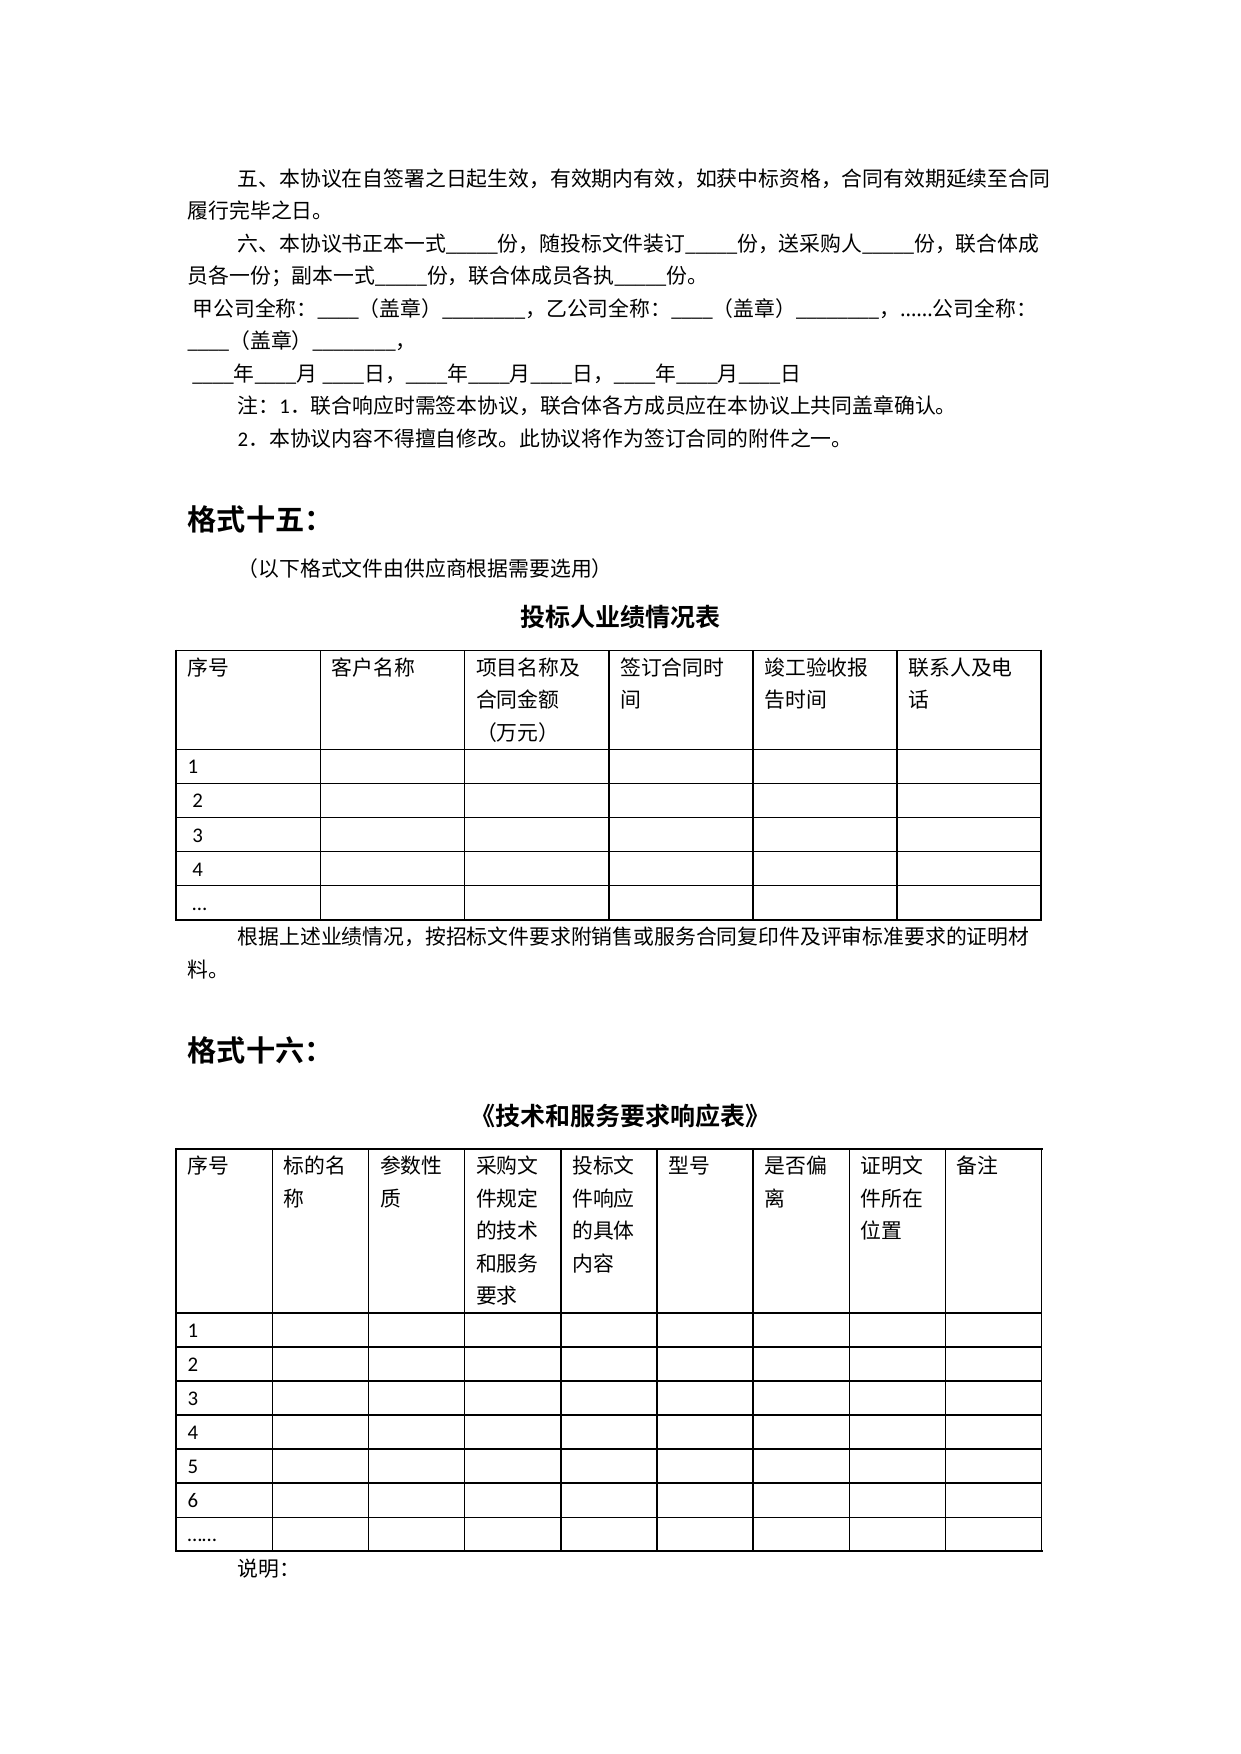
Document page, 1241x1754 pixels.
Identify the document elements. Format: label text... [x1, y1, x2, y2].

table_cell [850, 1348, 945, 1380]
text 格式十六： [187, 1018, 1053, 1083]
table_header 投标文件响应的具体内容 [562, 1150, 656, 1312]
table_cell [465, 852, 608, 885]
table_cell [273, 1416, 368, 1448]
table_cell [754, 886, 896, 919]
table_cell [898, 750, 1040, 783]
table_cell [273, 1518, 368, 1550]
table_cell [850, 1484, 945, 1516]
text 五、本协议在自签署之日起生效，有效期内有效，如获中标资格，合同有效期延续至合同履行完毕之日。 [187, 162, 1053, 227]
table_cell [562, 1382, 656, 1414]
table_cell 3 [177, 1382, 272, 1414]
text 注：1．联合响应时需签本协议，联合体各方成员应在本协议上共同盖章确认。 [187, 389, 1053, 422]
table_cell [610, 750, 752, 783]
table_cell [754, 1382, 849, 1414]
table_cell [610, 886, 752, 919]
table_cell [273, 1484, 368, 1516]
table_header 竣工验收报告时间 [754, 651, 896, 748]
table_cell 1 [177, 1314, 272, 1346]
table_cell [562, 1518, 656, 1550]
table_cell [946, 1450, 1041, 1482]
table_cell [465, 1450, 560, 1482]
table_cell 2 [177, 784, 320, 817]
table_cell [658, 1484, 752, 1516]
table_cell [658, 1382, 752, 1414]
text 说明： [187, 1552, 1053, 1584]
text 《技术和服务要求响应表》 [187, 1083, 1053, 1148]
table_cell [369, 1314, 464, 1346]
table_cell [465, 886, 608, 919]
table_cell [562, 1314, 656, 1346]
table_cell [465, 818, 608, 851]
table_cell [562, 1348, 656, 1380]
table_cell [850, 1518, 945, 1550]
table_header 是否偏离 [754, 1150, 849, 1312]
table_cell [898, 886, 1040, 919]
table_cell … [177, 886, 320, 919]
table_cell 6 [177, 1484, 272, 1516]
table_cell …… [177, 1518, 272, 1550]
table_cell [369, 1348, 464, 1380]
text 根据上述业绩情况，按招标文件要求附销售或服务合同复印件及评审标准要求的证明材料。 [187, 920, 1053, 985]
table_cell [562, 1450, 656, 1482]
table_header 证明文件所在位置 [850, 1150, 945, 1312]
table_header 标的名称 [273, 1150, 368, 1312]
table_header 型号 [658, 1150, 752, 1312]
table_cell [562, 1416, 656, 1448]
table_cell [465, 1518, 560, 1550]
text ____年____月 ____日，____年____月____日，____年____月____日 [187, 357, 1053, 389]
table_cell [321, 852, 464, 885]
table_cell [754, 750, 896, 783]
table_cell [898, 818, 1040, 851]
table_cell [273, 1382, 368, 1414]
table_cell [273, 1450, 368, 1482]
table_cell [369, 1450, 464, 1482]
table_cell 3 [177, 818, 320, 851]
table_header 序号 [177, 1150, 272, 1312]
table_cell [610, 818, 752, 851]
table_cell [898, 852, 1040, 885]
table_header 参数性质 [369, 1150, 464, 1312]
table_cell [321, 750, 464, 783]
table_cell [946, 1348, 1041, 1380]
table_cell [754, 1314, 849, 1346]
table_cell [754, 1518, 849, 1550]
table_cell [898, 784, 1040, 817]
table_cell [946, 1416, 1041, 1448]
table_cell [369, 1416, 464, 1448]
table_cell [465, 1348, 560, 1380]
table_header 客户名称 [321, 651, 464, 748]
table_cell [321, 784, 464, 817]
table_cell [369, 1382, 464, 1414]
table_cell 2 [177, 1348, 272, 1380]
table_cell [658, 1348, 752, 1380]
table_cell [754, 1450, 849, 1482]
table_header 项目名称及合同金额（万元） [465, 651, 608, 748]
table_cell [658, 1314, 752, 1346]
table_cell [658, 1450, 752, 1482]
text （以下格式文件由供应商根据需要选用） [187, 552, 1053, 584]
text 投标人业绩情况表 [187, 584, 1053, 649]
text 格式十五： [187, 487, 1053, 552]
table_cell 1 [177, 750, 320, 783]
table_cell [562, 1484, 656, 1516]
table_header 联系人及电话 [898, 651, 1040, 748]
text 六、本协议书正本一式_____份，随投标文件装订_____份，送采购人_____份，联合体成员各一份；副本一式_____份，联合体成员各执_____份。 [187, 227, 1053, 292]
table_header 采购文件规定的技术和服务要求 [465, 1150, 560, 1312]
table_cell [465, 1416, 560, 1448]
table_cell [754, 1484, 849, 1516]
table_cell [850, 1416, 945, 1448]
table_cell [946, 1484, 1041, 1516]
table_cell [465, 784, 608, 817]
table_cell [465, 750, 608, 783]
table_cell [754, 1416, 849, 1448]
table_cell [273, 1314, 368, 1346]
table_cell [754, 1348, 849, 1380]
table_cell [610, 852, 752, 885]
table_header 签订合同时间 [610, 651, 752, 748]
table_cell 5 [177, 1450, 272, 1482]
text 2．本协议内容不得擅自修改。此协议将作为签订合同的附件之一。 [187, 422, 1053, 454]
table_cell [754, 852, 896, 885]
text 甲公司全称：____（盖章）________，乙公司全称：____（盖章）________，……公司全称：____（盖章）________， [187, 292, 1053, 357]
table_cell 4 [177, 1416, 272, 1448]
table_cell [465, 1484, 560, 1516]
table_cell [850, 1314, 945, 1346]
table_cell [850, 1382, 945, 1414]
table_cell [946, 1382, 1041, 1414]
table_cell [658, 1416, 752, 1448]
table_header 序号 [177, 651, 320, 748]
table_cell [369, 1484, 464, 1516]
table_cell [658, 1518, 752, 1550]
table_cell [946, 1314, 1041, 1346]
table_cell [465, 1314, 560, 1346]
table_cell [946, 1518, 1041, 1550]
table_cell [321, 818, 464, 851]
table_cell [273, 1348, 368, 1380]
table_cell [321, 886, 464, 919]
table_cell [369, 1518, 464, 1550]
table_cell [754, 784, 896, 817]
table_header 备注 [946, 1150, 1041, 1312]
table_cell [465, 1382, 560, 1414]
table_cell [850, 1450, 945, 1482]
table_cell [610, 784, 752, 817]
table_cell 4 [177, 852, 320, 885]
table_cell [754, 818, 896, 851]
